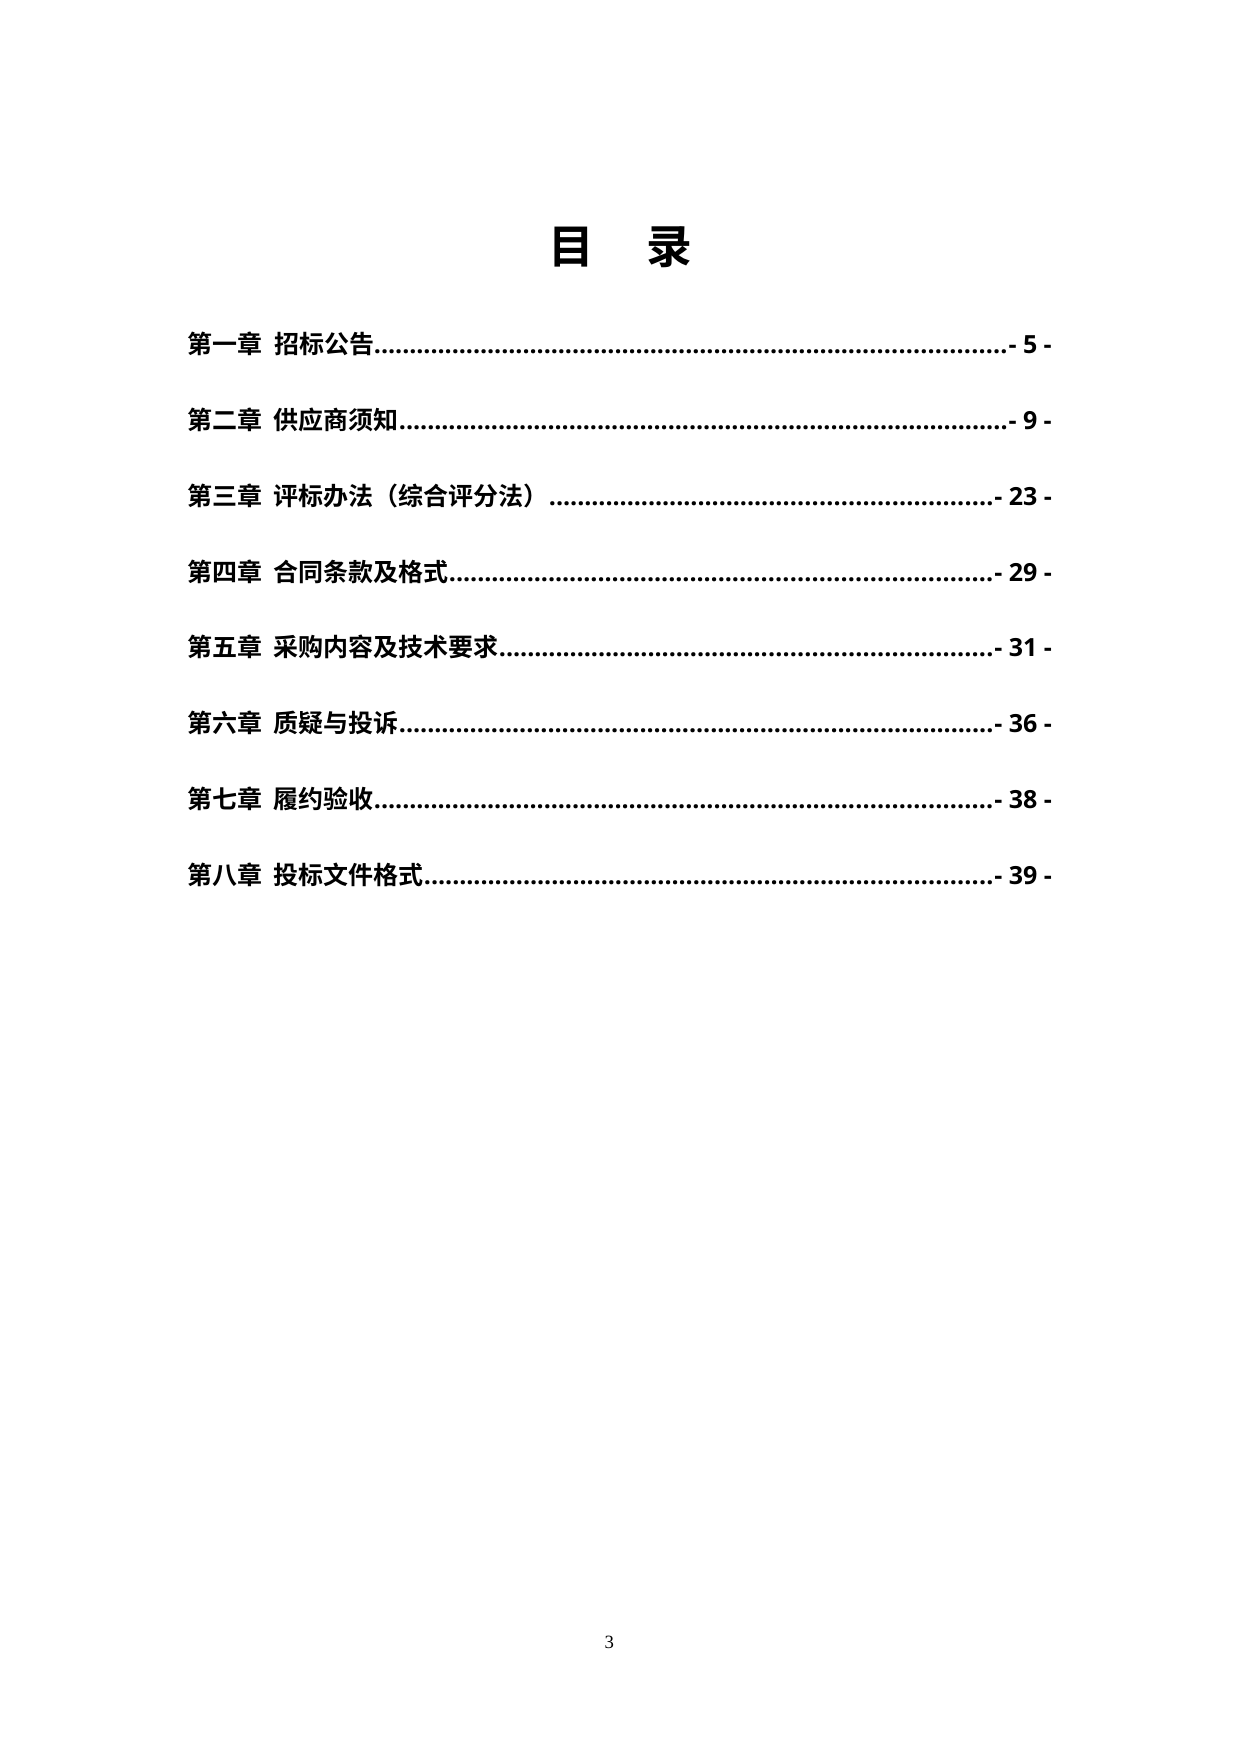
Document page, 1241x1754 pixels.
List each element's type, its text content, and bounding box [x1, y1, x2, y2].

text 第四章 合同条款及格式 - 29 - [187, 550, 1053, 590]
text 目 录 [187, 204, 1053, 283]
text 第二章 供应商须知 - 9 - [187, 399, 1053, 438]
text 第七章 履约验收 - 38 - [187, 778, 1053, 817]
text 第八章 投标文件格式 - 39 - [187, 854, 1053, 893]
text 第五章 采购内容及技术要求 - 31 - [187, 626, 1053, 666]
text 第六章 质疑与投诉 - 36 - [187, 702, 1053, 742]
text 第三章 评标办法（综合评分法） - 23 - [187, 474, 1053, 514]
text 第一章 招标公告 - 5 - [187, 323, 1053, 362]
